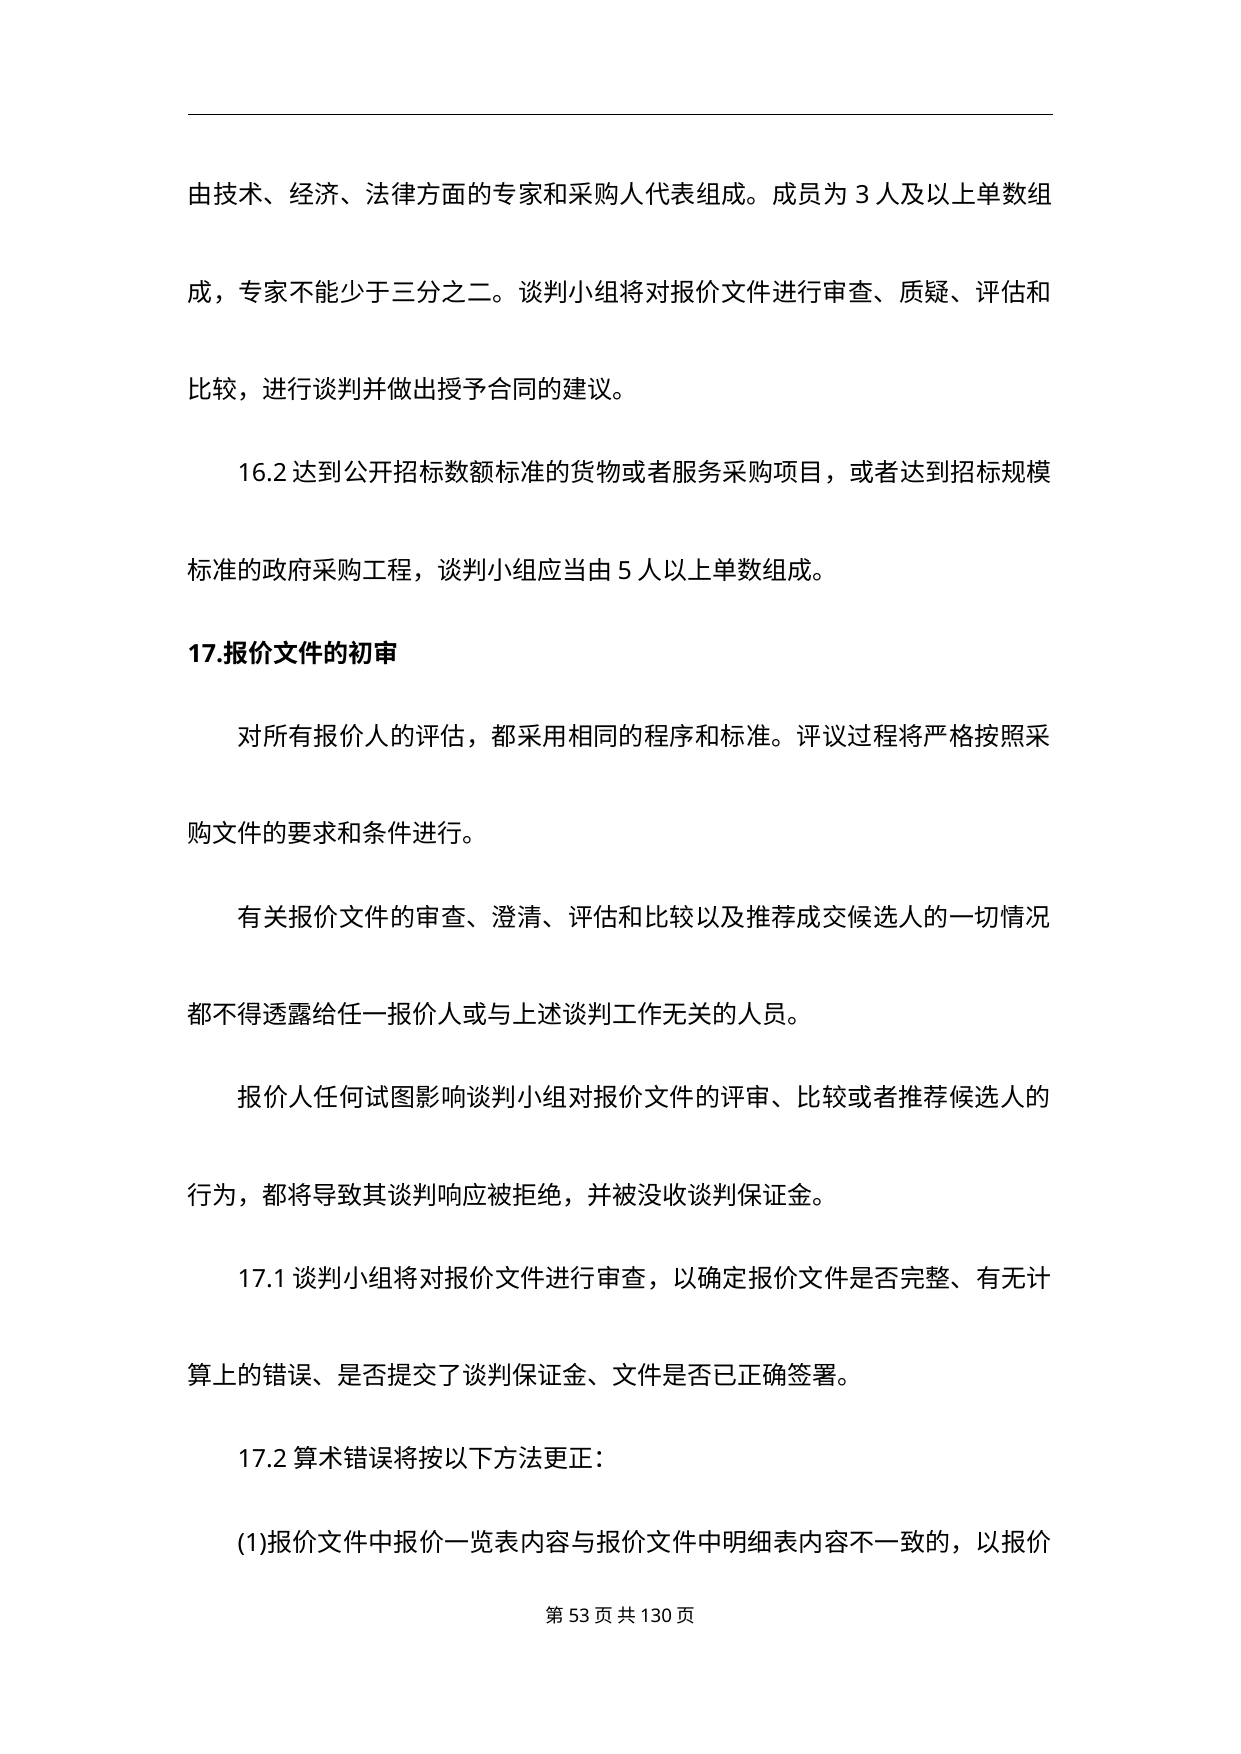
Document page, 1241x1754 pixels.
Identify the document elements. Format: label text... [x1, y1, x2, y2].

text 17.1谈判小组将对报价文件进行审查，以确定报价文件是否完整、有无计算上的错误、是否提交了谈判保证金、文件是否已正确签署。 [187, 1244, 1053, 1406]
text 16.2达到公开招标数额标准的货物或者服务采购项目，或者达到招标规模标准的政府采购工程，谈判小组应当由5人以上单数组成。 [187, 438, 1053, 601]
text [187, 160, 1053, 420]
text 有关报价文件的审查、澄清、评估和比较以及推荐成交候选人的一切情况都不得透露给任一报价人或与上述谈判工作无关的人员。 [187, 883, 1053, 1045]
text 报价人任何试图影响谈判小组对报价文件的评审、比较或者推荐候选人的行为，都将导致其谈判响应被拒绝，并被没收谈判保证金。 [187, 1063, 1053, 1226]
text 17.报价文件的初审 [187, 619, 1053, 684]
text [187, 1508, 1053, 1573]
text 17.2 算术错误将按以下方法更正： [187, 1424, 1053, 1489]
text 对所有报价人的评估，都采用相同的程序和标准。评议过程将严格按照采购文件的要求和条件进行。 [187, 702, 1053, 864]
